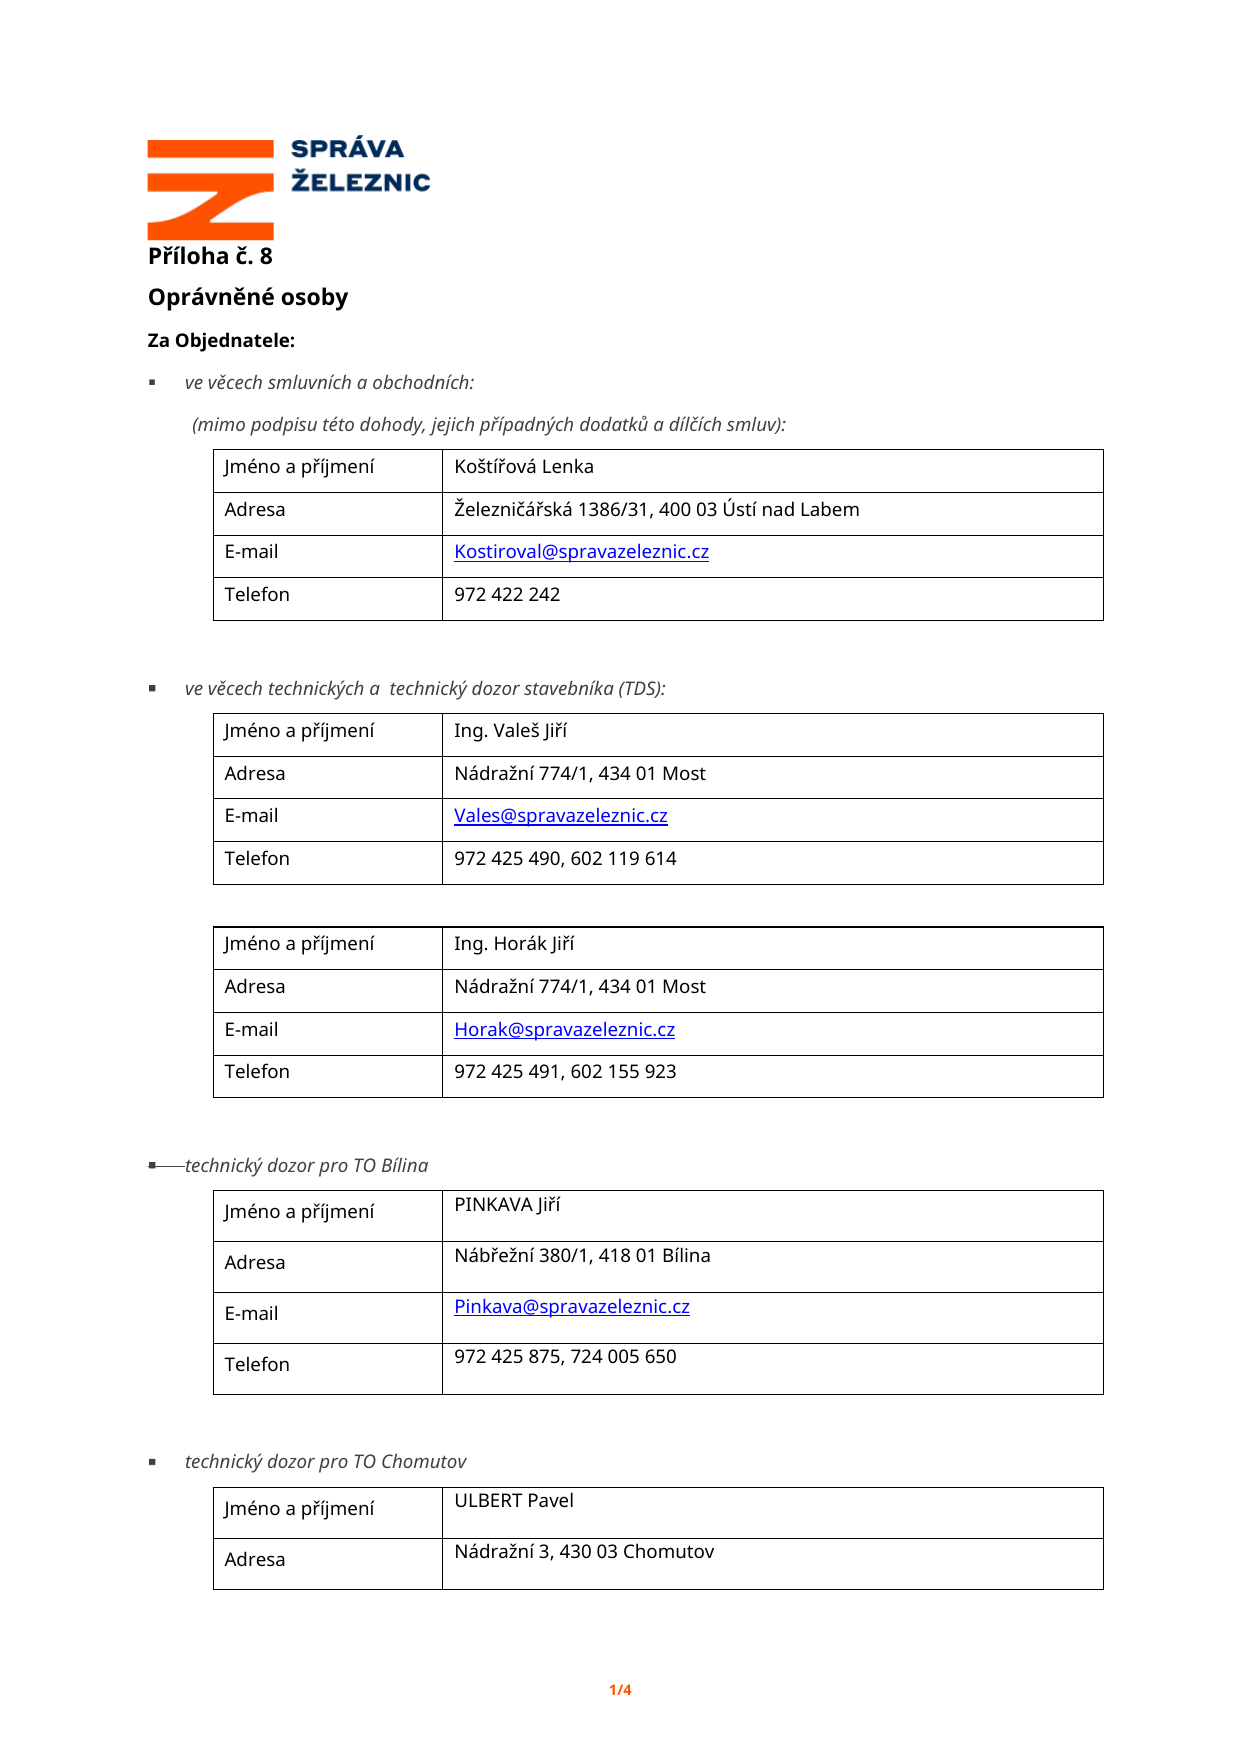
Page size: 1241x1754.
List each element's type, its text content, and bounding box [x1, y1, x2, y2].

table_header Jméno a příjmení [214, 1191, 442, 1241]
table_header Koštířová Lenka [443, 450, 1103, 492]
table_cell Adresa [214, 493, 442, 534]
table_header Jméno a příjmení [214, 928, 442, 969]
picture [147, 135, 431, 241]
table_cell 972 425 490, 602 119 614 [443, 842, 1103, 884]
table_cell Pinkava@spravazeleznic.cz [443, 1293, 1103, 1343]
text Příloha č. 8 [148, 241, 1093, 270]
table_cell Nádražní 774/1, 434 01 Most [443, 970, 1103, 1012]
subtitle (mimo podpisu této dohody, jejich případných dodatků a dílčích smluv): [192, 407, 1093, 437]
table_cell Telefon [214, 578, 442, 620]
table_cell 972 425 875, 724 005 650 [443, 1344, 1103, 1394]
table_header ULBERT Pavel [443, 1488, 1103, 1537]
table_header Jméno a příjmení [214, 714, 442, 756]
table_cell Železničářská 1386/31, 400 03 Ústí nad Labem [443, 493, 1103, 534]
table_cell 972 422 242 [443, 578, 1103, 620]
table_cell Nádražní 3, 430 03 Chomutov [443, 1539, 1103, 1588]
table_cell Vales@spravazeleznic.cz [443, 799, 1103, 841]
table_cell Horak@spravazeleznic.cz [443, 1013, 1103, 1054]
table_cell Telefon [214, 1344, 442, 1394]
table_cell Telefon [214, 842, 442, 884]
subtitle technický dozor pro TO Chomutov [148, 1445, 1093, 1474]
table_header Jméno a příjmení [214, 1488, 442, 1537]
subtitle technický dozor pro TO Bílina [148, 1148, 1093, 1177]
table_cell Adresa [214, 1539, 442, 1588]
text Za Objednatele: [148, 324, 1093, 353]
table_cell E-mail [214, 799, 442, 841]
table_cell Adresa [214, 970, 442, 1012]
table_cell E-mail [214, 1013, 442, 1054]
table_cell Adresa [214, 757, 442, 798]
table_cell Adresa [214, 1242, 442, 1292]
table_cell 972 425 491, 602 155 923 [443, 1056, 1103, 1097]
table_cell Nádražní 774/1, 434 01 Most [443, 757, 1103, 798]
table_cell E-mail [214, 1293, 442, 1343]
table_header Ing. Valeš Jiří [443, 714, 1103, 756]
subtitle ve věcech smluvních a obchodních: [148, 366, 1093, 395]
table_header Ing. Horák Jiří [443, 928, 1103, 969]
subtitle ve věcech technických a technický dozor stavebníka (TDS): [148, 671, 1093, 700]
table_cell Kostiroval@spravazeleznic.cz [443, 536, 1103, 577]
table_header Jméno a příjmení [214, 450, 442, 492]
table_header PINKAVA Jiří [443, 1191, 1103, 1241]
table_cell Telefon [214, 1056, 442, 1097]
table_cell E-mail [214, 536, 442, 577]
table_cell Nábřežní 380/1, 418 01 Bílina [443, 1242, 1103, 1292]
text Oprávněné osoby [148, 282, 1093, 312]
